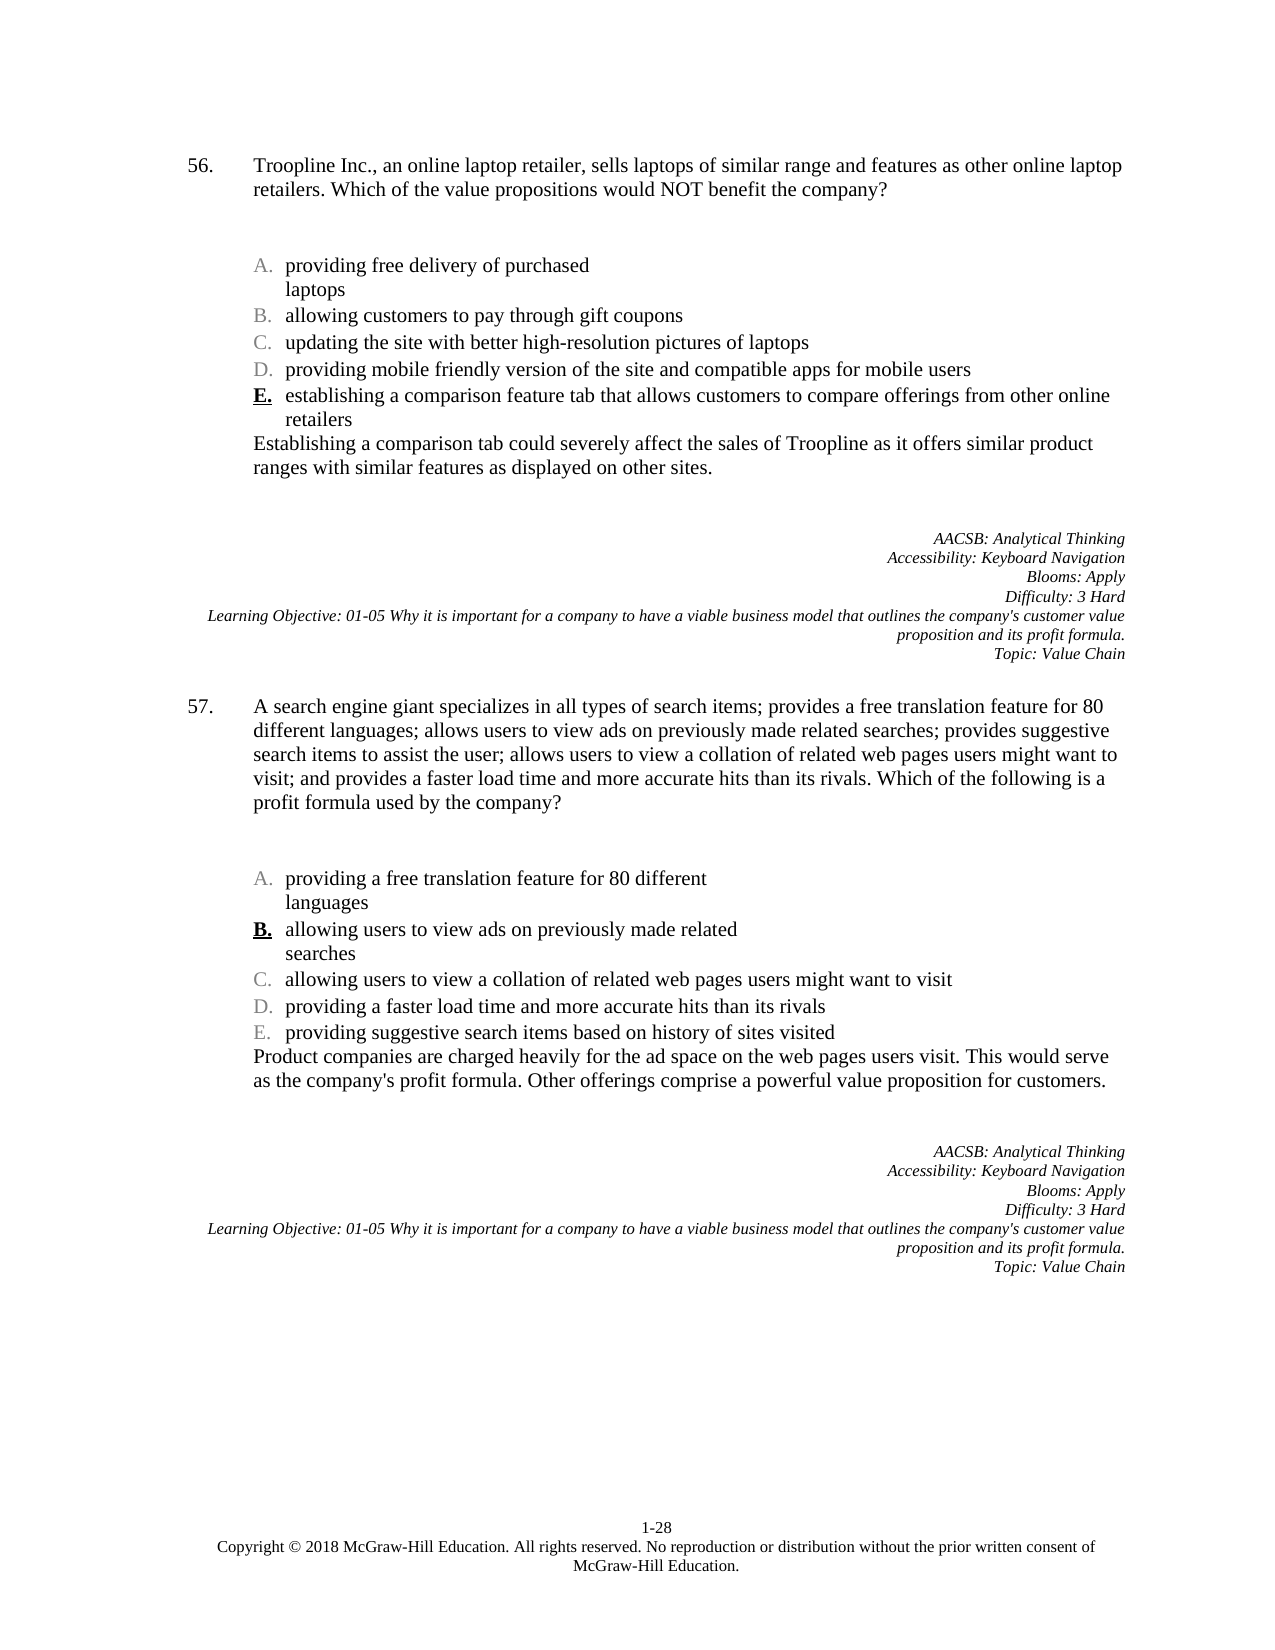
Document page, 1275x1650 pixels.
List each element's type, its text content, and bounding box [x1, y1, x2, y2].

table_header Troopline Inc., an online laptop retailer, sells laptops of similar range and features as other online laptop retailers. Which of the value propositions would NOT benefit the company? Establishing a comparison tab could severely affect the sales of Troopline as it offers similar product ranges with similar features as displayed on other sites. [253, 153, 1125, 507]
table_header AACSB: Analytical Thinking Accessibility: Keyboard Navigation Blooms: Apply Difficulty: 3 Hard Learning Objective: 01-05 Why it is important for a company to have a viable business model that outlines the company's customer value proposition and its profit formula. Topic: Value Chain [188, 529, 1125, 691]
table_header AACSB: Analytical Thinking Accessibility: Keyboard Navigation Blooms: Apply Difficulty: 3 Hard Learning Objective: 01-05 Why it is important for a company to have a viable business model that outlines the company's customer value proposition and its profit formula. Topic: Value Chain [188, 1142, 1125, 1304]
table_header 57. [188, 694, 253, 1121]
table_header A search engine giant specializes in all types of search items; provides a free translation feature for 80 different languages; allows users to view ads on previously made related searches; provides suggestive search items to assist the user; allows users to view a collation of related web pages users might want to visit; and provides a faster load time and more accurate hits than its rivals. Which of the following is a profit formula used by the company? Product companies are charged heavily for the ad space on the web pages users visit. This would serve as the company's profit formula. Other offerings comprise a powerful value proposition for customers. [253, 694, 1125, 1121]
table_header 56. [188, 153, 253, 507]
